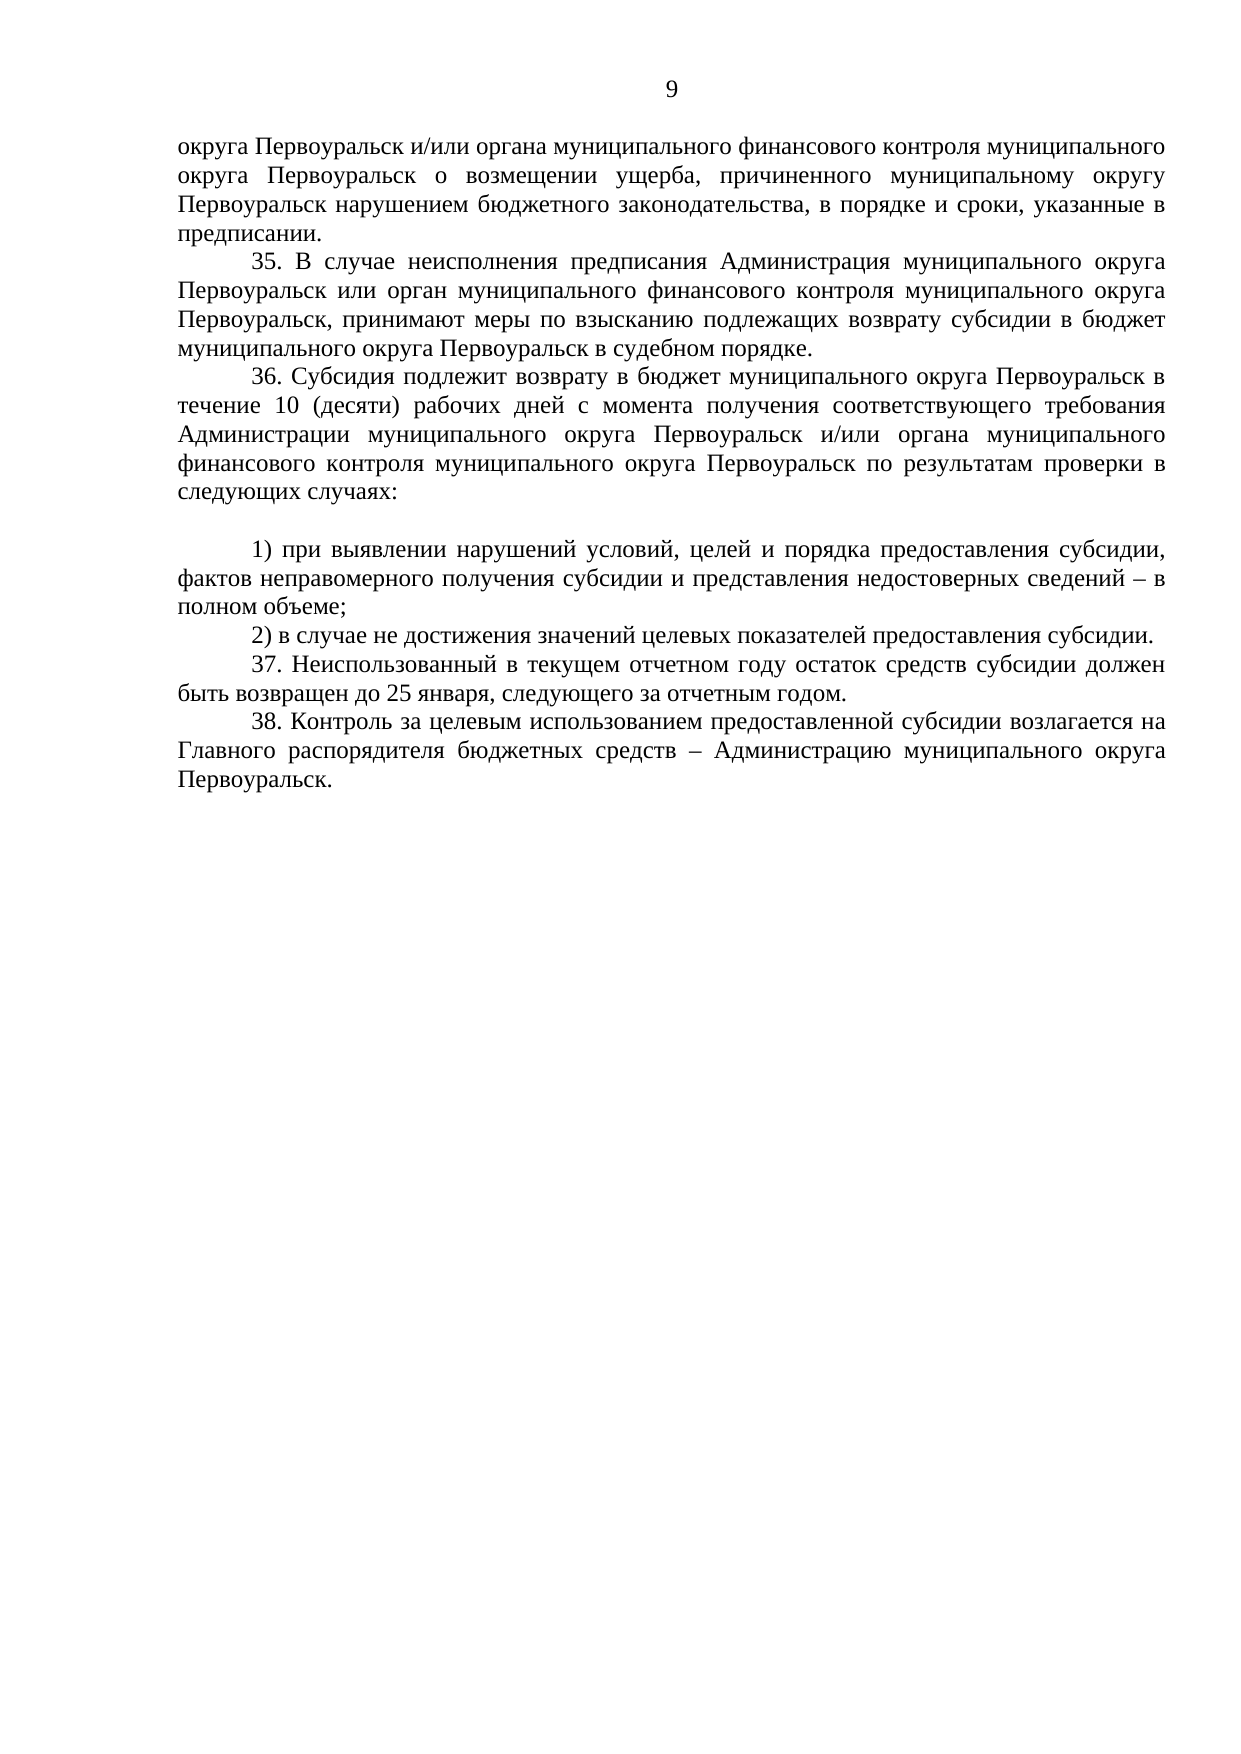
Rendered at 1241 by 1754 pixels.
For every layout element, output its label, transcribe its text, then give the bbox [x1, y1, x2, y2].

text 35. В случае неисполнения предписания Администрация муниципального округа Первоуральск или орган муниципального финансового контроля муниципального округа Первоуральск, принимают меры по взысканию подлежащих возврату субсидии в бюджет муниципального округа Первоуральск в судебном порядке. [177, 246, 1167, 361]
text 36. Субсидия подлежит возврату в бюджет муниципального округа Первоуральск в течение 10 (десяти) рабочих дней с момента получения соответствующего требования Администрации муниципального округа Первоуральск и/или органа муниципального финансового контроля муниципального округа Первоуральск по результатам проверки в следующих случаях: [177, 361, 1167, 505]
text 2) в случае не достижения значений целевых показателей предоставления субсидии. [177, 620, 1167, 649]
table_header [663, 74, 1148, 112]
text 37. Неиспользованный в текущем отчетном году остаток средств субсидии должен быть возвращен до 25 января, следующего за отчетным годом. [177, 649, 1167, 706]
text 38. Контроль за целевым использованием предоставленной субсидии возлагается на Главного распорядителя бюджетных средств – Администрацию муниципального округа Первоуральск. [177, 706, 1167, 793]
text 1) при выявлении нарушений условий, целей и порядка предоставления субсидии, фактов неправомерного получения субсидии и представления недостоверных сведений – в полном объеме; [177, 534, 1167, 620]
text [177, 131, 1167, 246]
